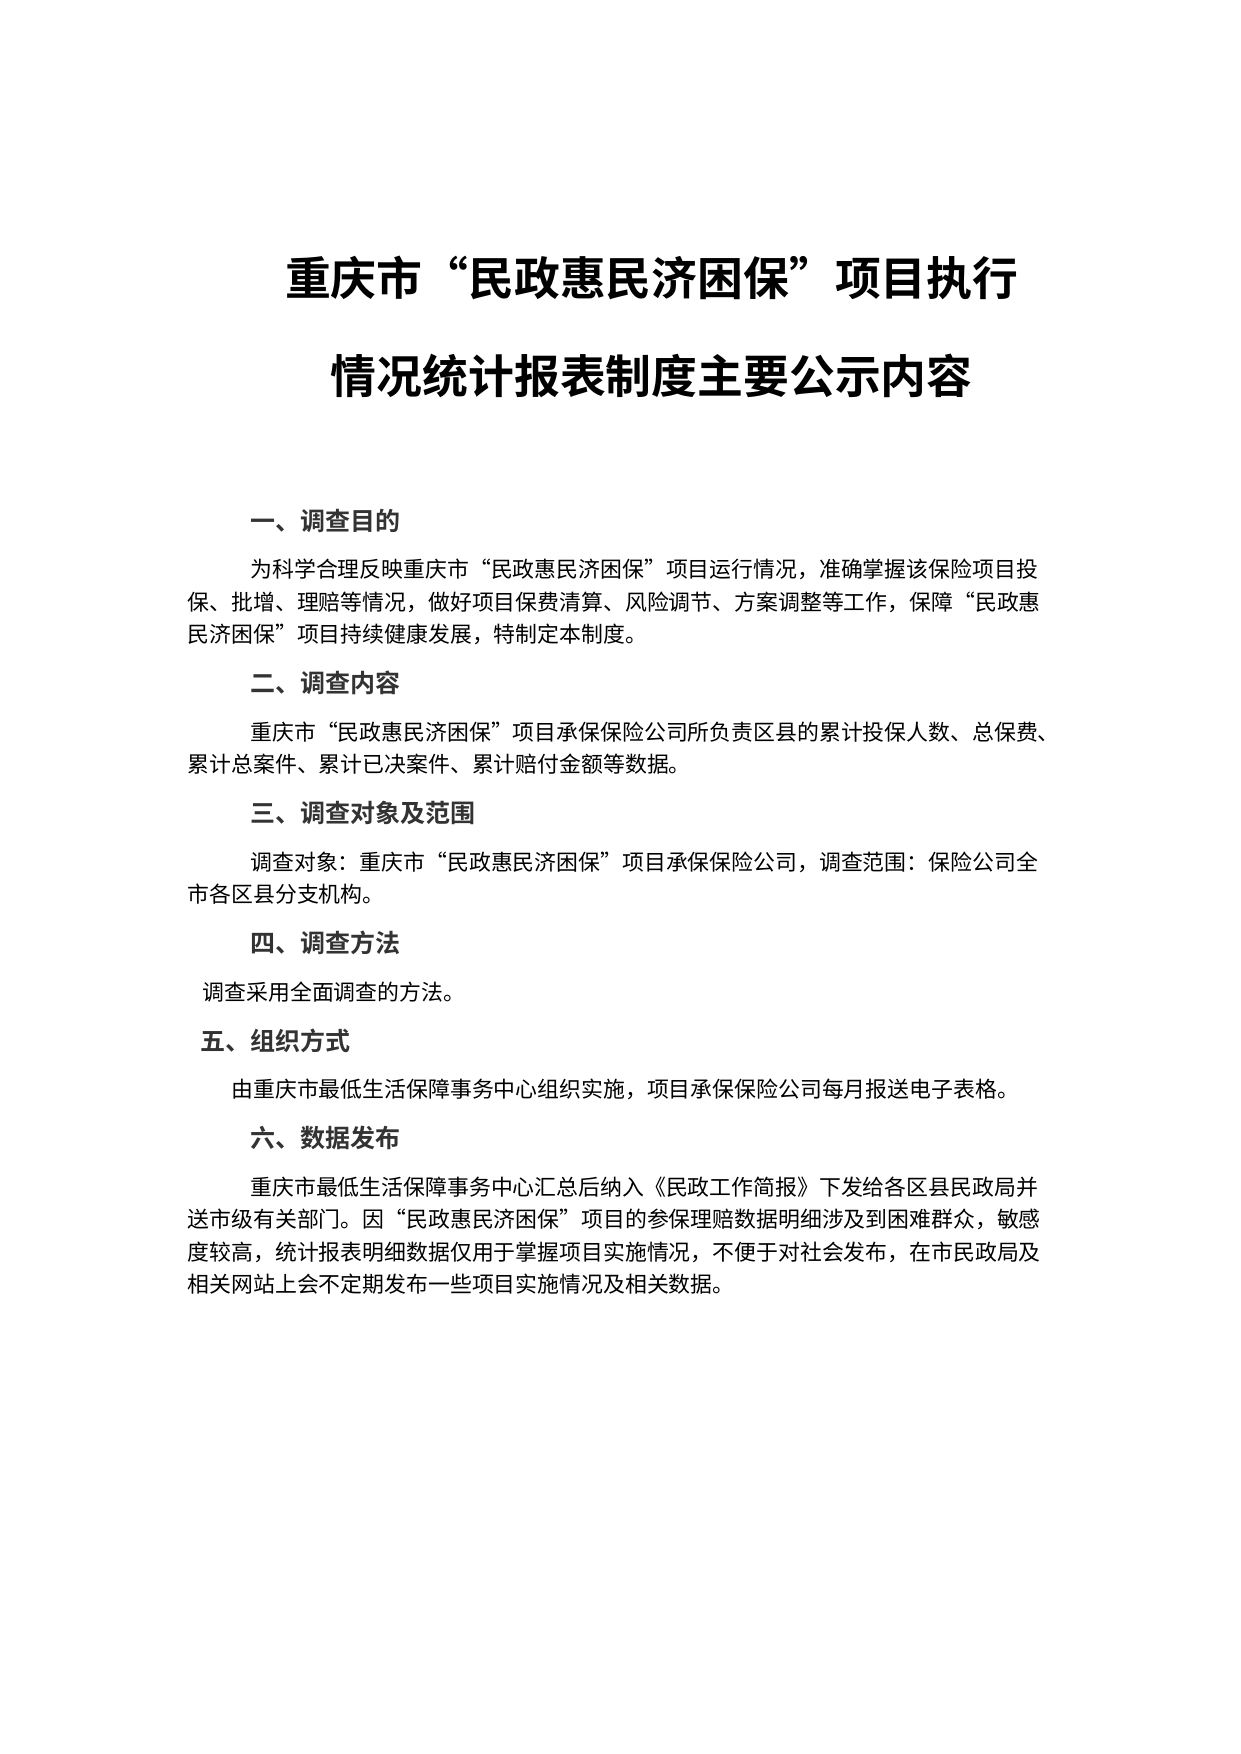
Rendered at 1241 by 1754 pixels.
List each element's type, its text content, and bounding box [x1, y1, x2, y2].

text 重庆市“民政惠民济困保”项目执行 [187, 227, 1053, 324]
text 五、组织方式 [187, 1007, 1053, 1072]
text 为科学合理反映重庆市“民政惠民济困保”项目运行情况，准确掌握该保险项目投保、批增、理赔等情况，做好项目保费清算、风险调节、方案调整等工作，保障“民政惠民济困保”项目持续健康发展，特制定本制度。 [187, 552, 1053, 649]
text 三、调查对象及范围 [187, 779, 1053, 844]
text 由重庆市最低生活保障事务中心组织实施，项目承保保险公司每月报送电子表格。 [187, 1072, 1053, 1104]
text 重庆市“民政惠民济困保”项目承保保险公司所负责区县的累计投保人数、总保费、累计总案件、累计已决案件、累计赔付金额等数据。 [187, 714, 1053, 779]
text 调查采用全面调查的方法。 [187, 974, 1053, 1007]
text 六、数据发布 [187, 1104, 1053, 1169]
text 调查对象：重庆市“民政惠民济困保”项目承保保险公司，调查范围：保险公司全市各区县分支机构。 [187, 844, 1053, 909]
text 一、调查目的 [187, 487, 1053, 552]
text 二、调查内容 [187, 649, 1053, 714]
text 重庆市最低生活保障事务中心汇总后纳入《民政工作简报》下发给各区县民政局并送市级有关部门。因“民政惠民济困保”项目的参保理赔数据明细涉及到困难群众，敏感度较高，统计报表明细数据仅用于掌握项目实施情况，不便于对社会发布，在市民政局及相关网站上会不定期发布一些项目实施情况及相关数据。 [187, 1169, 1053, 1299]
text 情况统计报表制度主要公示内容 [187, 324, 1053, 422]
text 四、调查方法 [187, 909, 1053, 974]
